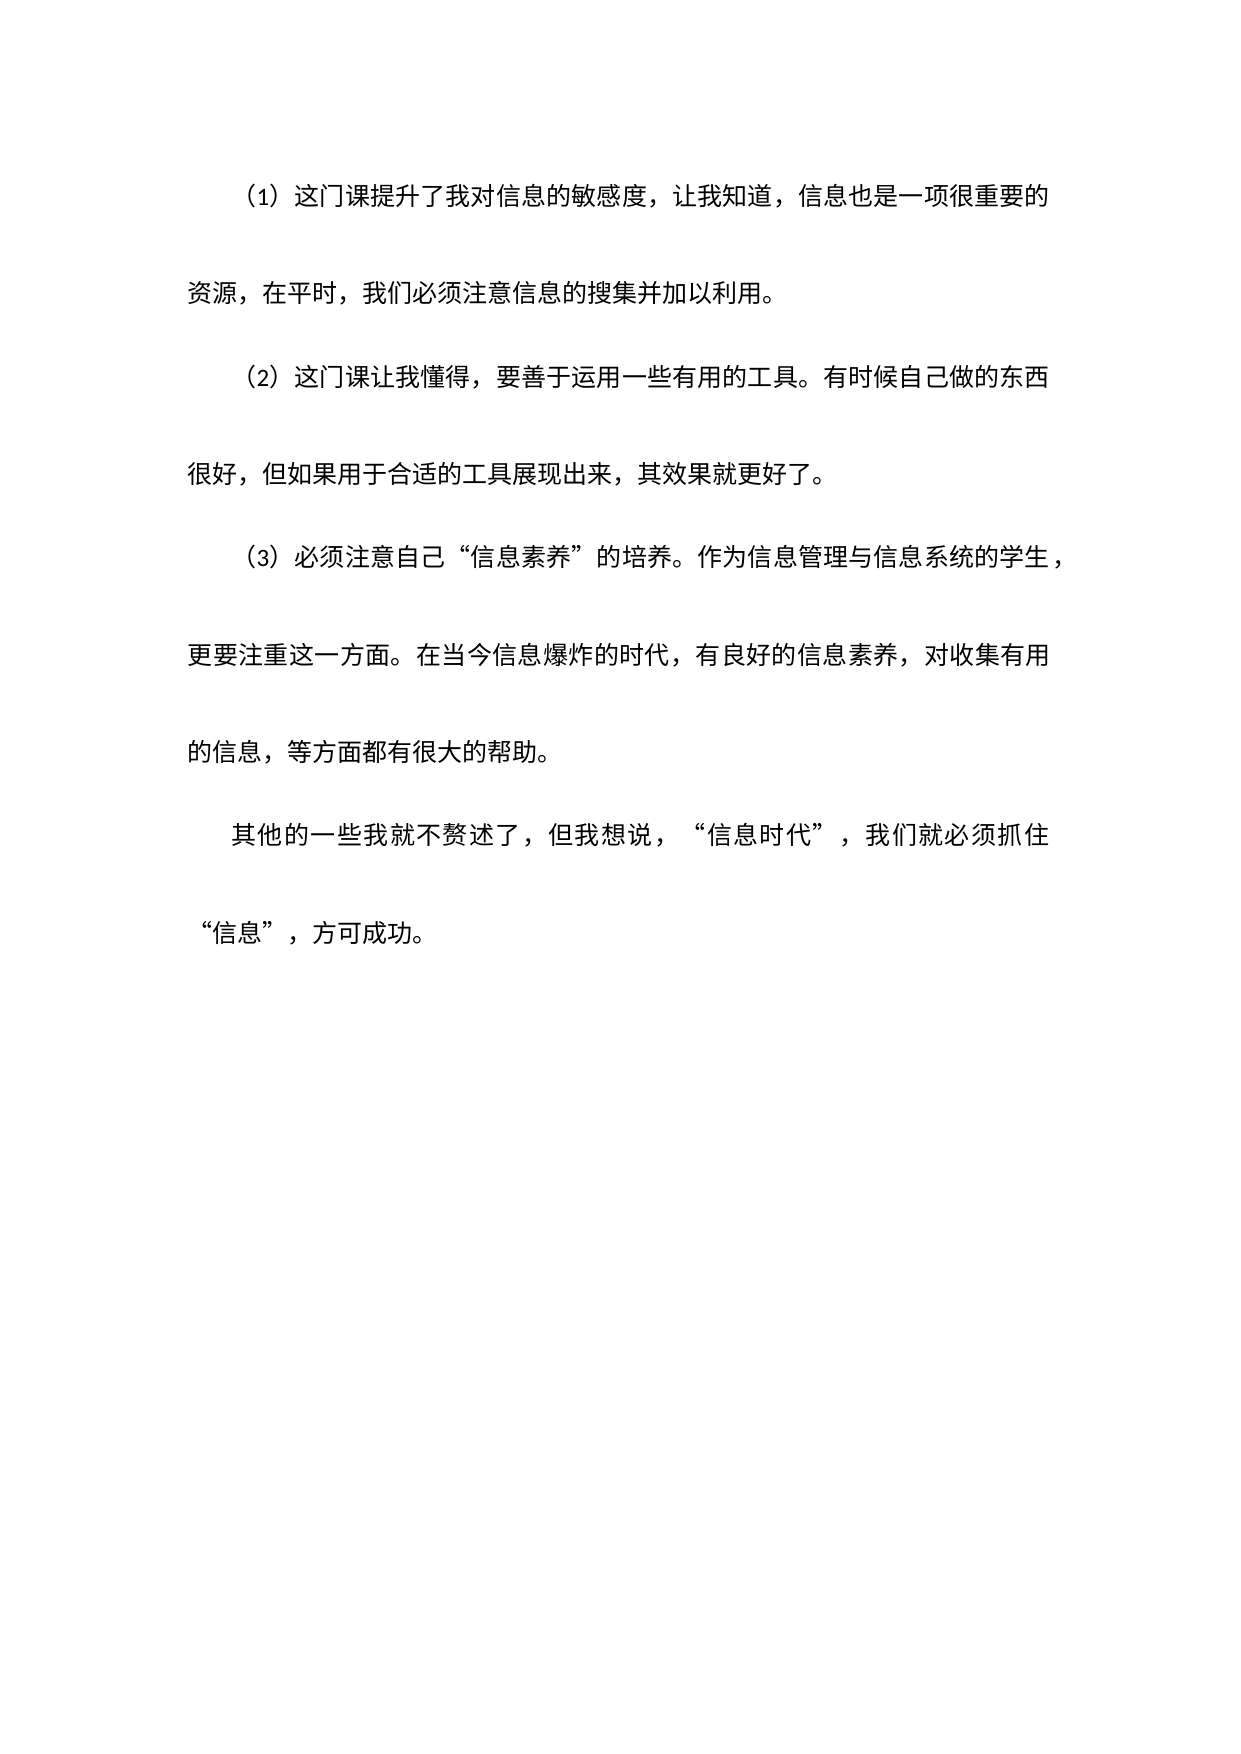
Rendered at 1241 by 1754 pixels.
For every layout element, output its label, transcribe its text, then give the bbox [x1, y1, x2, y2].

text （2）这门课让我懂得，要善于运用一些有用的工具。有时候自己做的东西很好，但如果用于合适的工具展现出来，其效果就更好了。 [187, 343, 1053, 505]
text 其他的一些我就不赘述了，但我想说，“信息时代”，我们就必须抓住“信息”，方可成功。 [187, 801, 1053, 964]
text （3）必须注意自己“信息素养”的培养。作为信息管理与信息系统的学生，更要注重这一方面。在当今信息爆炸的时代，有良好的信息素养，对收集有用的信息，等方面都有很大的帮助。 [187, 523, 1053, 783]
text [187, 162, 1053, 324]
